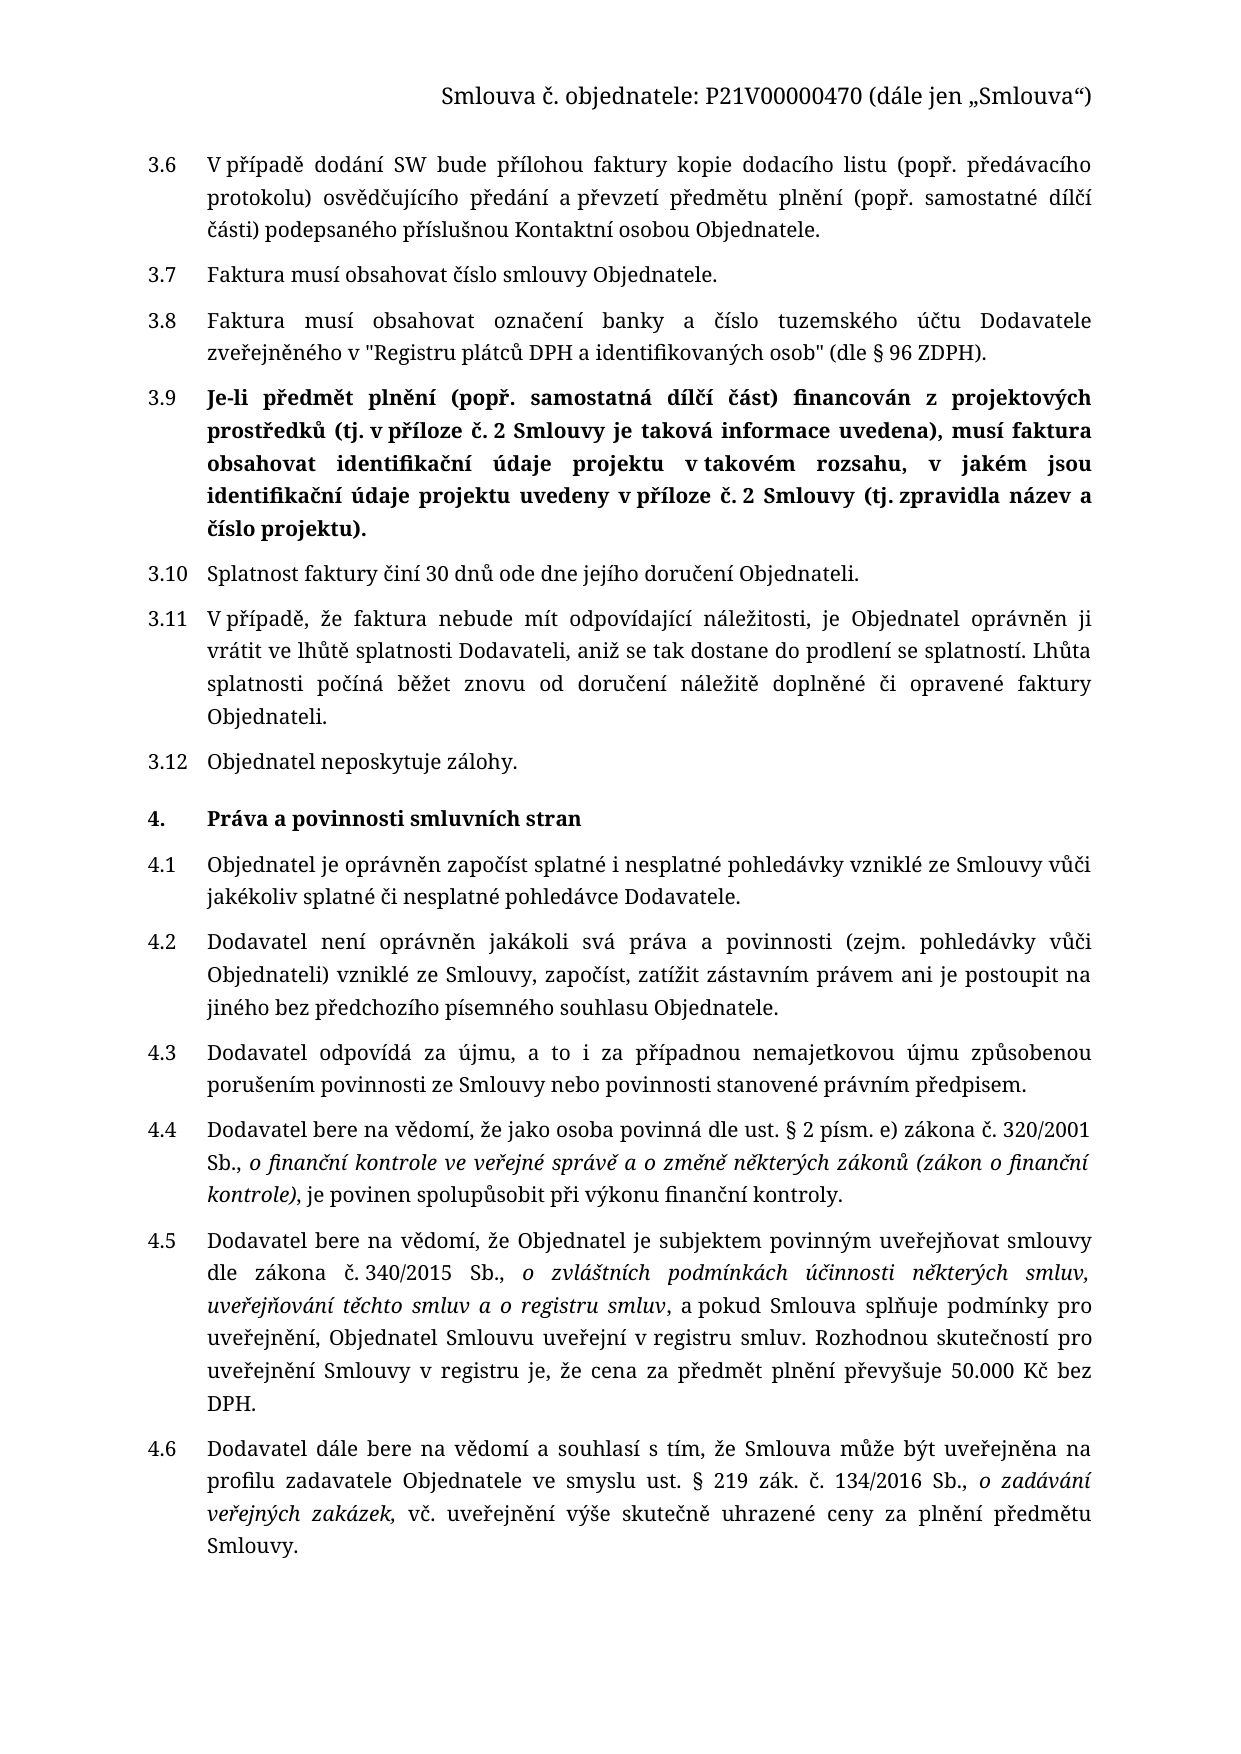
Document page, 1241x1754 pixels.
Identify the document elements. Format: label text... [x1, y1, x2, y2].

list Dodavatel odpovídá za újmu, a to i za případnou nemajetkovou újmu způsobenou porušením povinnosti ze Smlouvy nebo povinnosti stanovené právním předpisem. [148, 1038, 1092, 1099]
list Faktura musí obsahovat označení banky a číslo tuzemského účtu Dodavatele zveřejněného v "Registru plátců DPH a identifikovaných osob" (dle § 96 ZDPH). [148, 306, 1092, 367]
list Práva a povinnosti smluvních stran [148, 804, 1092, 833]
list V případě dodání SW bude přílohou faktury kopie dodacího listu (popř. předávacího protokolu) osvědčujícího předání a převzetí předmětu plnění (popř. samostatné dílčí části) podepsaného příslušnou Kontaktní osobou Objednatele. [148, 150, 1092, 244]
list Dodavatel dále bere na vědomí a souhlasí s tím, že Smlouva může být uveřejněna na profilu zadavatele Objednatele ve smyslu ust. § 219 zák. č. 134/2016 Sb., o zadávání veřejných zakázek, vč. uveřejnění výše skutečně uhrazené ceny za plnění předmětu Smlouvy. [148, 1434, 1092, 1560]
list Objednatel neposkytuje zálohy. [148, 747, 1092, 775]
list V případě, že faktura nebude mít odpovídající náležitosti, je Objednatel oprávněn ji vrátit ve lhůtě splatnosti Dodavateli, aniž se tak dostane do prodlení se splatností. Lhůta splatnosti počíná běžet znovu od doručení náležitě doplněné či opravené faktury Objednateli. [148, 604, 1092, 730]
list Dodavatel bere na vědomí, že jako osoba povinná dle ust. § 2 písm. e) zákona č. 320/2001 Sb., o finanční kontrole ve veřejné správě a o změně některých zákonů (zákon o finanční kontrole), je povinen spolupůsobit při výkonu finanční kontroly. [148, 1115, 1092, 1209]
list Objednatel je oprávněn započíst splatné i nesplatné pohledávky vzniklé ze Smlouvy vůči jakékoliv splatné či nesplatné pohledávce Dodavatele. [148, 850, 1092, 911]
list Je-li předmět plnění (popř. samostatná dílčí část) financován z projektových prostředků (tj. v příloze č. 2 Smlouvy je taková informace uvedena), musí faktura obsahovat identifikační údaje projektu v takovém rozsahu, v jakém jsou identifikační údaje projektu uvedeny v příloze č. 2 Smlouvy (tj. zpravidla název a číslo projektu). [148, 383, 1092, 542]
list Faktura musí obsahovat číslo smlouvy Objednatele. [148, 261, 1092, 289]
list Dodavatel není oprávněn jakákoli svá práva a povinnosti (zejm. pohledávky vůči Objednateli) vzniklé ze Smlouvy, započíst, zatížit zástavním právem ani je postoupit na jiného bez předchozího písemného souhlasu Objednatele. [148, 927, 1092, 1021]
list Dodavatel bere na vědomí, že Objednatel je subjektem povinným uveřejňovat smlouvy dle zákona č. 340/2015 Sb., o zvláštních podmínkách účinnosti některých smluv, uveřejňování těchto smluv a o registru smluv, a pokud Smlouva splňuje podmínky pro uveřejnění, Objednatel Smlouvu uveřejní v registru smluv. Rozhodnou skutečností pro uveřejnění Smlouvy v registru je, že cena za předmět plnění převyšuje 50.000 Kč bez DPH. [148, 1226, 1092, 1417]
list Splatnost faktury činí 30 dnů ode dne jejího doručení Objednateli. [148, 559, 1092, 587]
